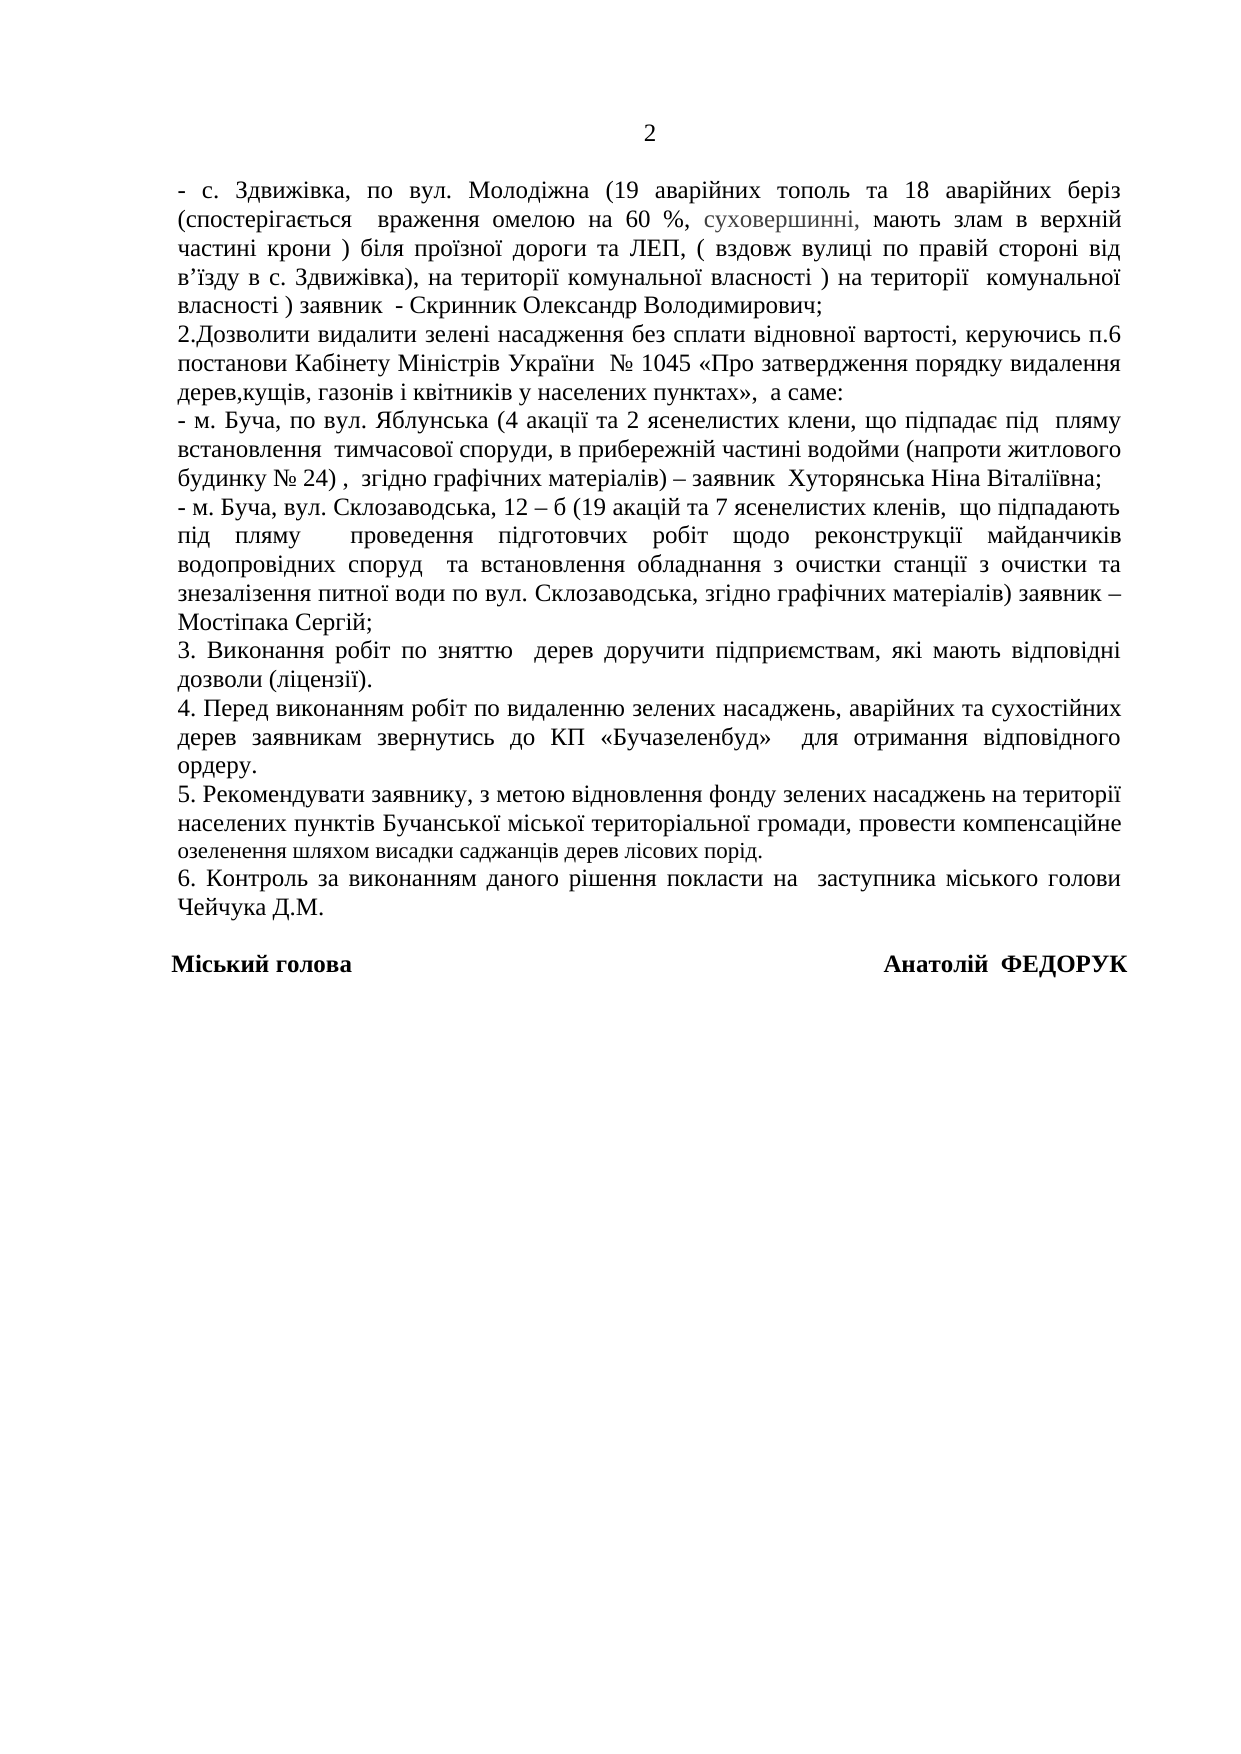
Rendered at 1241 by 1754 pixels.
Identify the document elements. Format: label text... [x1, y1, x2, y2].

text 3. Виконання робіт по зняттю дерев доручити підприємствам, які мають відповідні дозволи (ліцензії). [177, 636, 1122, 693]
text 5. Рекомендувати заявнику, з метою відновлення фонду зелених насаджень на території населених пунктів Бучанської міської територіальної громади, провести компенсаційне озеленення шляхом висадки саджанців дерев лісових порід. [177, 779, 1122, 863]
text 2 [177, 118, 1122, 147]
text 2.Дозволити видалити зелені насадження без сплати відновної вартості, керуючись п.6 постанови Кабінету Міністрів України № 1045 «Про затвердження порядку видалення дерев,кущів, газонів і квітників у населених пунктах», а саме: [177, 319, 1122, 406]
text - с. Здвижівка, по вул. Молодіжна (19 аварійних тополь та 18 аварійних беріз (спостерігається враження омелою на 60 %, суховершинні, мають злам в верхній частині крони ) біля проїзної дороги та ЛЕП, ( вздовж вулиці по правій стороні від в’їзду в с. Здвижівка), на території комунальної власності ) на території комунальної власності ) заявник - Скринник Олександр Володимирович; [177, 176, 1122, 319]
text Міський голова Анатолій ФЕДОРУК [171, 949, 1128, 978]
text - м. Буча, вул. Склозаводська, 12 – б (19 акацій та 7 ясенелистих кленів, що підпадають під пляму проведення підготовчих робіт щодо реконструкції майданчиків водопровідних споруд та встановлення обладнання з очистки станції з очистки та знезалізення питної води по вул. Склозаводська, згідно графічних матеріалів) заявник – Мостіпака Сергій; [177, 492, 1122, 636]
text - м. Буча, по вул. Яблунська (4 акації та 2 ясенелистих клени, що підпадає під пляму встановлення тимчасової споруди, в прибережній частині водойми (напроти житлового будинку № 24) , згідно графічних матеріалів) – заявник Хуторянська Ніна Віталіївна; [177, 406, 1122, 492]
text 4. Перед виконанням робіт по видаленню зелених насаджень, аварійних та сухостійних дерев заявникам звернутись до КП «Бучазеленбуд» для отримання відповідного ордеру. [177, 693, 1122, 779]
text 6. Контроль за виконанням даного рішення покласти на заступника міського голови Чейчука Д.М. [177, 863, 1122, 921]
